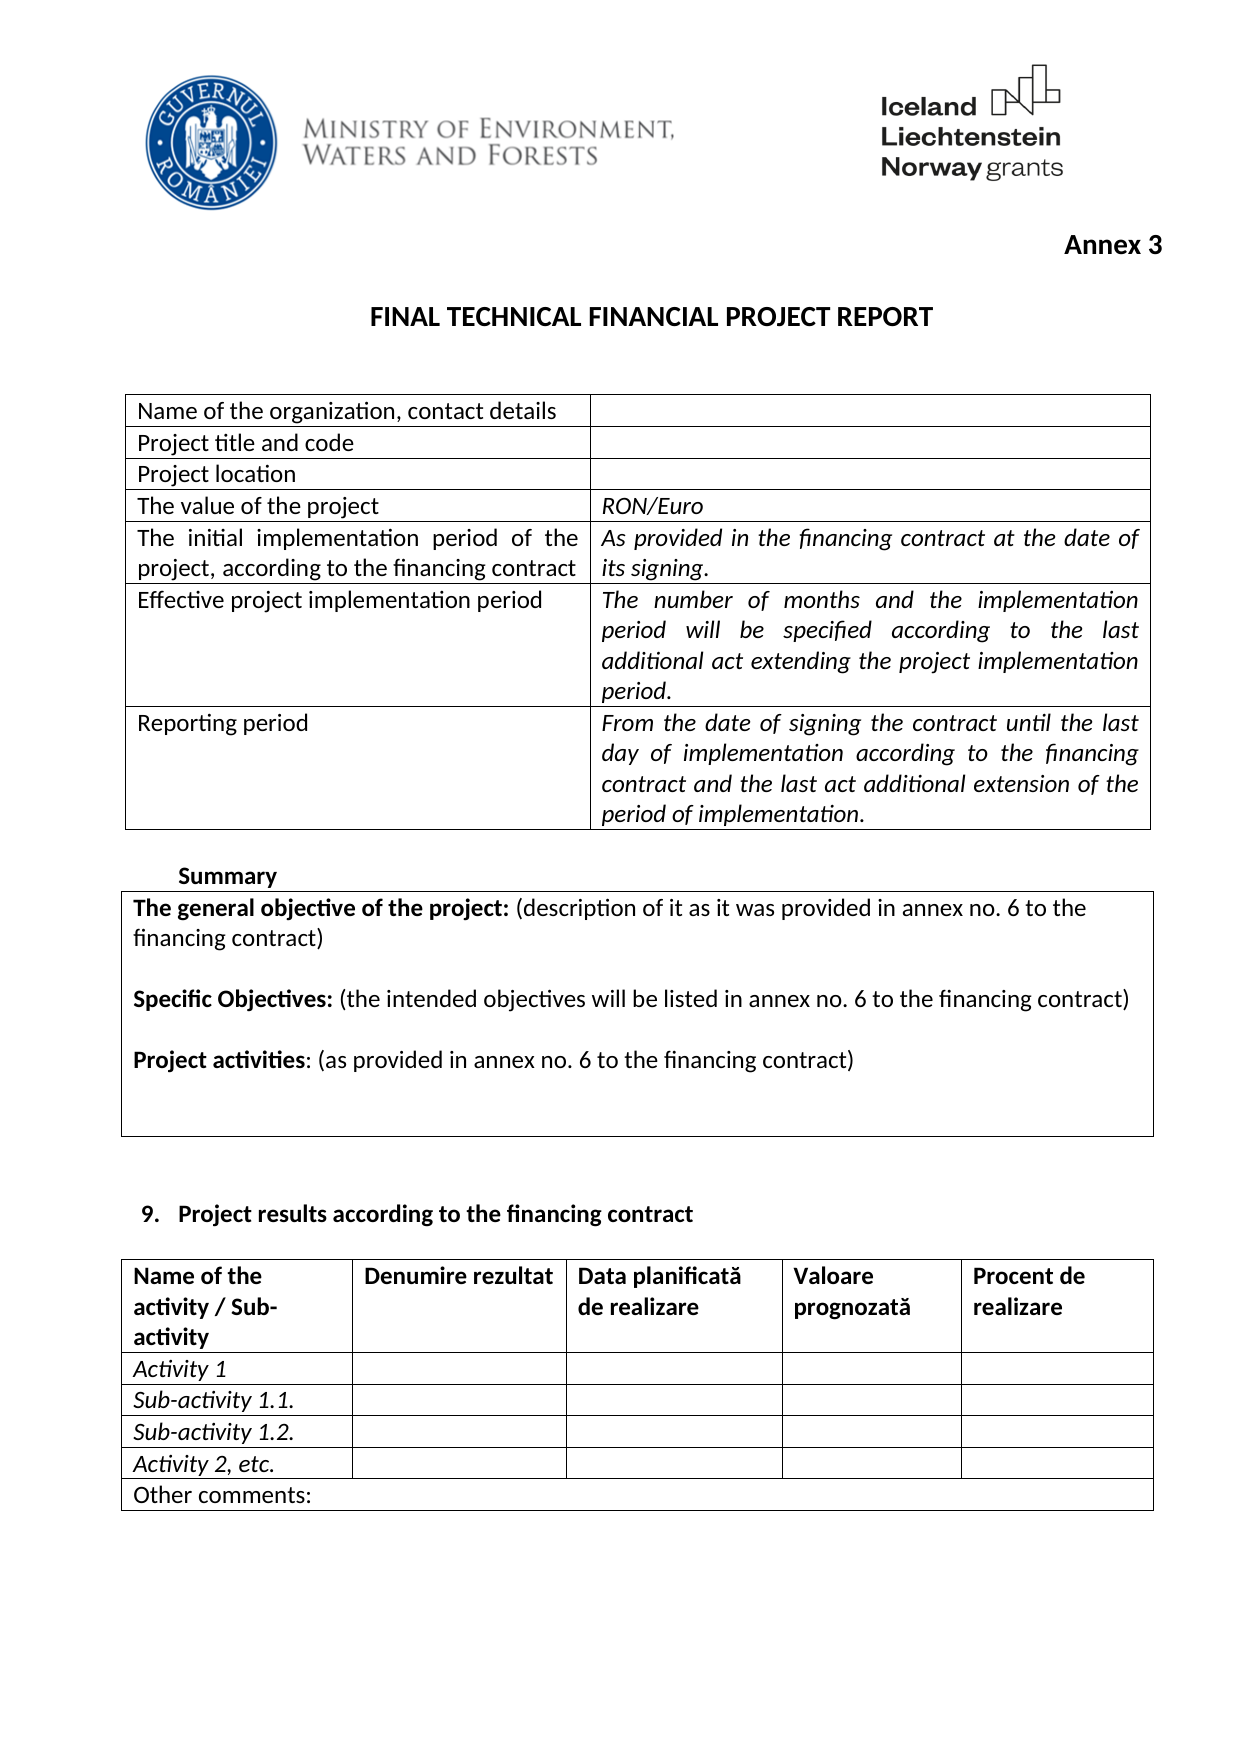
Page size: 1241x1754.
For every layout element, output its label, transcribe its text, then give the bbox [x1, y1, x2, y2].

text FINAL TECHNICAL FINANCIAL PROJECT REPORT [141, 298, 1162, 333]
list Project results according to the financing contract [141, 1198, 1162, 1229]
table_cell [783, 1385, 961, 1415]
table_cell [962, 1385, 1153, 1415]
table_cell Sub-activity 1.1. [122, 1385, 352, 1415]
table_header Name of the organization, contact details [126, 395, 590, 426]
table_header Procent de realizare [962, 1260, 1153, 1352]
table_header Valoare prognozată [783, 1260, 961, 1352]
table_cell [567, 1385, 782, 1415]
table_cell [567, 1353, 782, 1383]
table_cell [567, 1448, 782, 1478]
table_header [591, 395, 1150, 426]
table_cell [783, 1448, 961, 1478]
table_cell [962, 1416, 1153, 1447]
table_header Denumire rezultat [353, 1260, 566, 1352]
table_cell [567, 1416, 782, 1447]
table_cell [783, 1353, 961, 1383]
table_cell [353, 1385, 566, 1415]
text Annex 3 [141, 226, 1162, 262]
table_cell [962, 1353, 1153, 1383]
table_cell RON/Euro [591, 490, 1150, 521]
text Summary [178, 861, 1162, 891]
picture [877, 42, 1066, 214]
table_cell Project location [126, 459, 590, 489]
table_cell [783, 1416, 961, 1447]
table_cell Activity 1 [122, 1353, 352, 1383]
table_cell [353, 1353, 566, 1383]
table_cell [353, 1416, 566, 1447]
table_cell Other comments: [122, 1479, 1153, 1510]
table_header The general objective of the project: (description of it as it was provided in annex no. 6 to the financing contract) Specific Objectives: (the intended objectives will be listed in annex no. 6 to the financing contract) Project activities: (as provided in annex no. 6 to the financing contract) [122, 892, 1153, 1136]
table_cell The value of the project [126, 490, 590, 521]
table_cell Reporting period [126, 707, 590, 829]
table_cell Activity 2, etc. [122, 1448, 352, 1478]
table_cell [962, 1448, 1153, 1478]
table_cell Sub-activity 1.2. [122, 1416, 352, 1447]
table_cell Project title and code [126, 427, 590, 457]
picture [140, 71, 694, 214]
table_cell [353, 1448, 566, 1478]
table_cell The initial implementation period of the project, according to the financing contract [126, 522, 590, 583]
table_cell As provided in the financing contract at the date of its signing. [591, 522, 1150, 583]
table_cell The number of months and the implementation period will be specified according to the last additional act extending the project implementation period. [591, 584, 1150, 706]
table_cell From the date of signing the contract until the last day of implementation according to the financing contract and the last act additional extension of the period of implementation. [591, 707, 1150, 829]
table_cell [591, 427, 1150, 457]
table_cell Effective project implementation period [126, 584, 590, 706]
table_header Name of the activity / Sub-activity [122, 1260, 352, 1352]
table_cell [591, 459, 1150, 489]
table_header Data planificată de realizare [567, 1260, 782, 1352]
